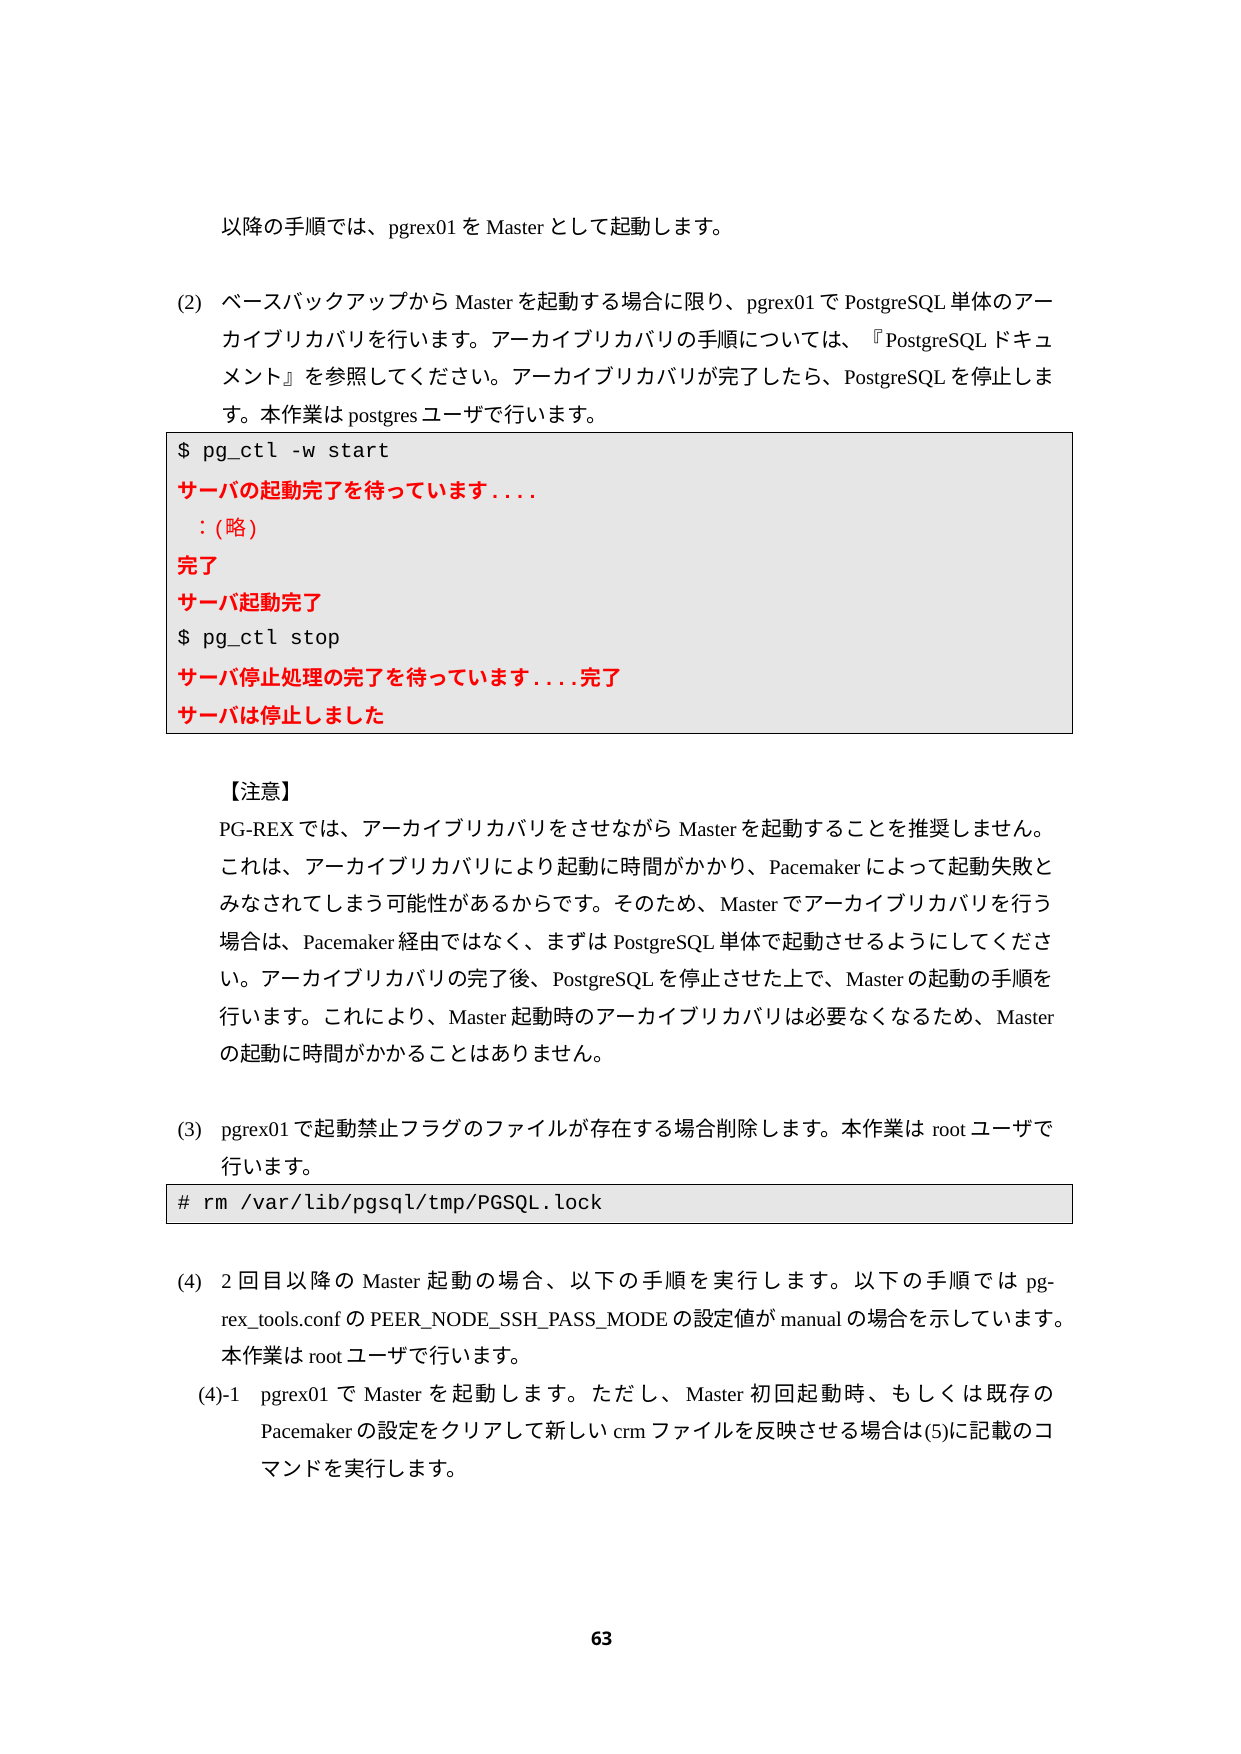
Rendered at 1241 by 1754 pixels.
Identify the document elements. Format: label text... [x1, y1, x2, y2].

list ベースバックアップからMasterを起動する場合に限り、pgrex01でPostgreSQL単体のアーカイブリカバリを行います。アーカイブリカバリの手順については、『PostgreSQLドキュメント』を参照してください。アーカイブリカバリが完了したら、PostgreSQLを停止します。本作業はpostgresユーザで行います。 [177, 282, 1054, 432]
text PG-REXでは、アーカイブリカバリをさせながらMasterを起動することを推奨しません。これは、アーカイブリカバリにより起動に時間がかかり、Pacemakerによって起動失敗とみなされてしまう可能性があるからです。そのため、Masterでアーカイブリカバリを行う場合は、Pacemaker経由ではなく、まずはPostgreSQL単体で起動させるようにしてください。アーカイブリカバリの完了後、PostgreSQLを停止させた上で、Masterの起動の手順を行います。これにより、Master起動時のアーカイブリカバリは必要なくなるため、Masterの起動に時間がかかることはありません。 [219, 809, 1054, 1071]
text 【注意】 [219, 771, 1054, 809]
table_header $ pg_ctl -w start サーバの起動完了を待っています.... ：(略) 完了 サーバ起動完了 $ pg_ctl stop サーバ停止処理の完了を待っています....完了 サーバは停止しました [167, 433, 1072, 733]
list pgrex01でMasterを起動します。ただし、Master初回起動時、もしくは既存のPacemakerの設定をクリアして新しいcrmファイルを反映させる場合は(5)に記載のコマンドを実行します。 [198, 1373, 1054, 1486]
list pgrex01で起動禁止フラグのファイルが存在する場合削除します。本作業はrootユーザで行います。 [177, 1109, 1054, 1184]
list 2回目以降のMaster起動の場合、以下の手順を実行します。以下の手順ではpg-rex_tools.confのPEER_NODE_SSH_PASS_MODEの設定値がmanualの場合を示しています。本作業はrootユーザで行います。 [177, 1261, 1054, 1373]
table_header # rm /var/lib/pgsql/tmp/PGSQL.lock [167, 1185, 1072, 1222]
text 以降の手順では、pgrex01をMasterとして起動します。 [198, 207, 1054, 244]
